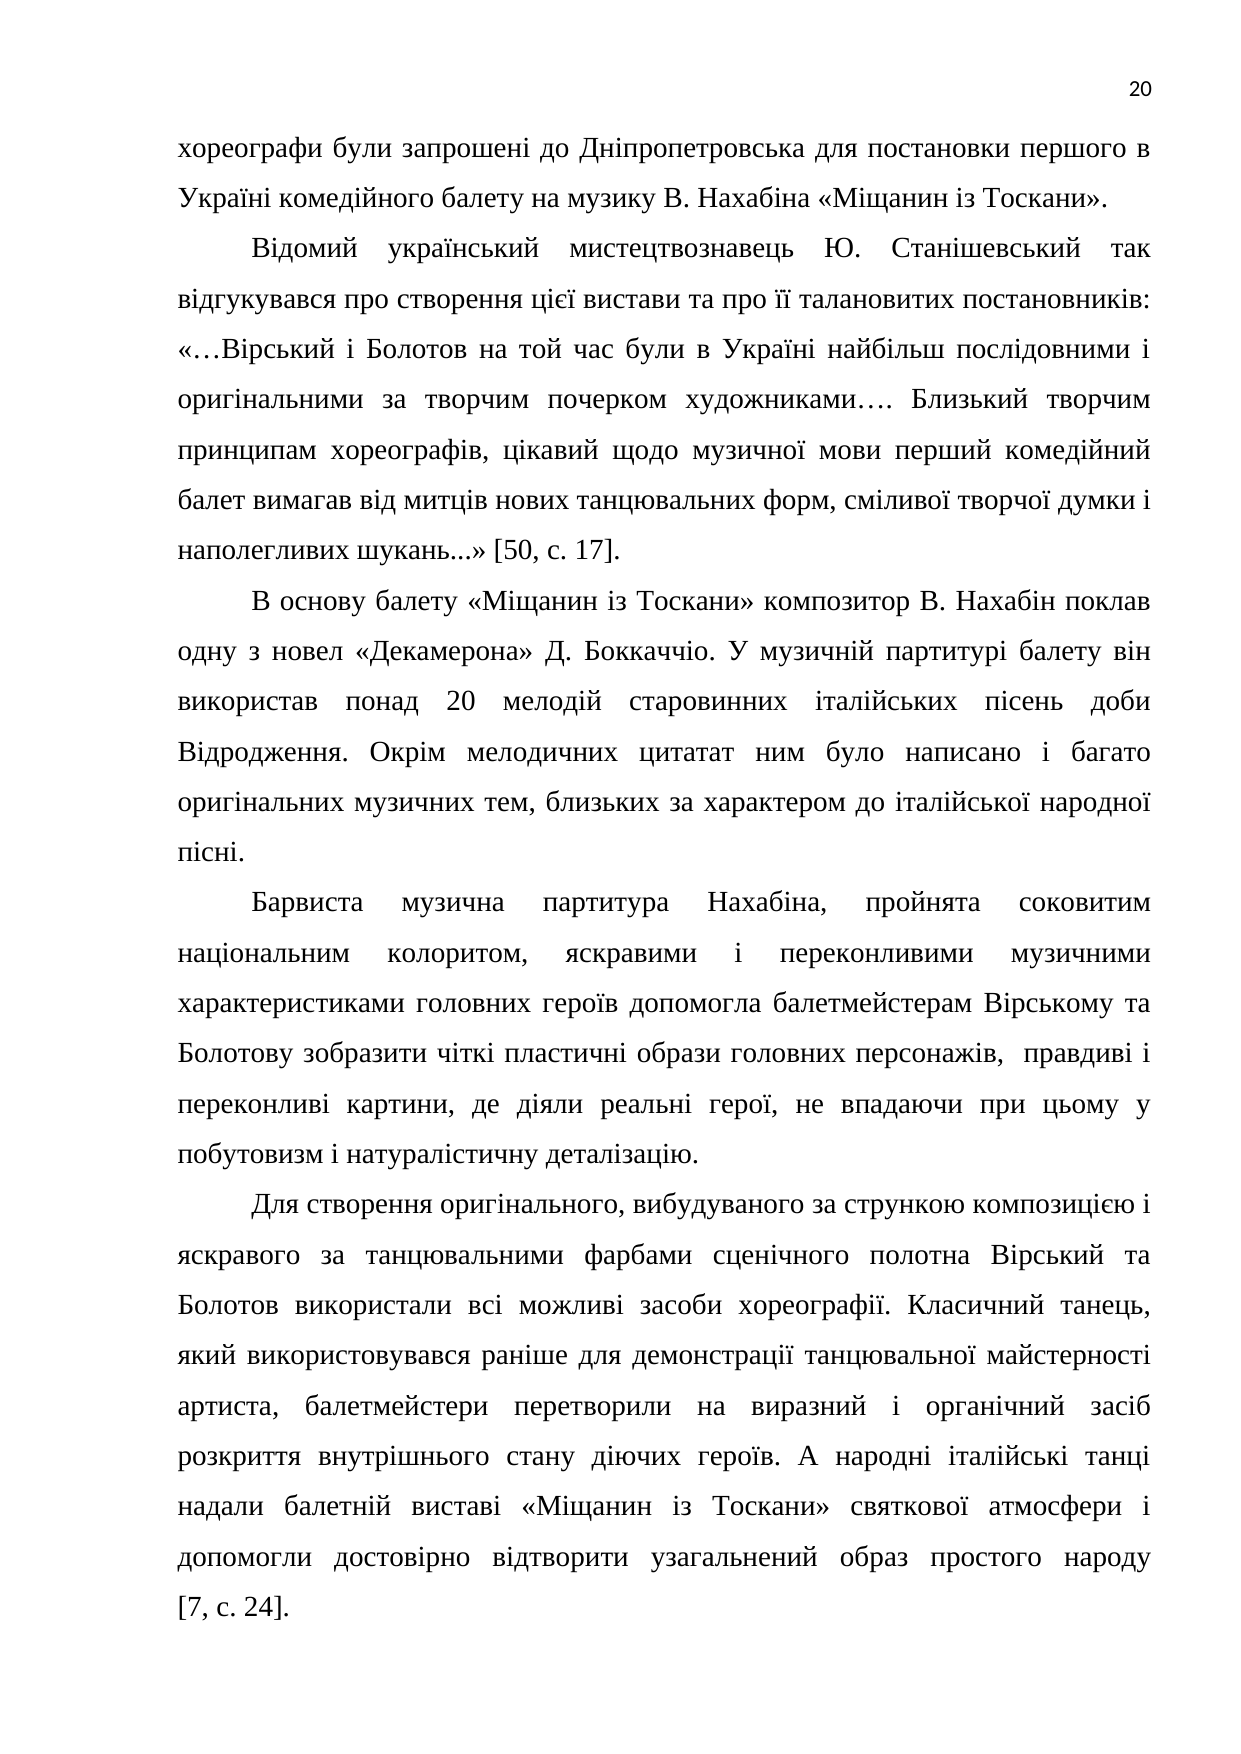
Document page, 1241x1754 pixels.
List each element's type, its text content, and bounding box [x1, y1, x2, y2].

text Для створення оригінального, вибудуваного за стрункою композицією і яскравого за танцювальними фарбами сценічного полотна Вірський та Болотов використали всі можливі засоби хореографії. Класичний танець, який використовувався раніше для демонстрації танцювальної майстерності артиста, балетмейстери перетворили на виразний і органічний засіб розкриття внутрішнього стану діючих героїв. А народні італійські танці надали балетній виставі «Міщанин із Тоскани» святкової атмосфери і допомогли достовірно відтворити узагальнений образ простого народу [7, с. 24]. [177, 1186, 1152, 1622]
text Барвиста музична партитура Нахабіна, пройнята соковитим національним колоритом, яскравими і переконливими музичними характеристиками головних героїв допомогла балетмейстерам Вірському та Болотову зобразити чіткі пластичні образи головних персонажів, правдиві і переконливі картини, де діяли реальні герої, не впадаючи при цьому у побутовизм і натуралістичну деталізацію. [177, 884, 1152, 1170]
text В основу балету «Міщанин із Тоскани» композитор В. Нахабін поклав одну з новел «Декамерона» Д. Боккаччіо. У музичній партитурі балету він використав понад 20 мелодій старовинних італійських пісень доби Відродження. Окрім мелодичних цитатат ним було написано і багато оригінальних музичних тем, близьких за характером до італійської народної пісні. [177, 583, 1152, 868]
text Відомий український мистецтвознавець Ю. Станішевський так відгукувався про створення цієї вистави та про її талановитих постановників: «…Вірський і Болотов на той час були в Україні найбільш послідовними і оригінальними за творчим почерком художниками…. Близький творчим принципам хореографів, цікавий щодо музичної мови перший комедійний балет вимагав від митців нових танцювальних форм, сміливої творчої думки і наполегливих шукань...» [50, с. 17]. [177, 231, 1152, 566]
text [177, 130, 1152, 214]
